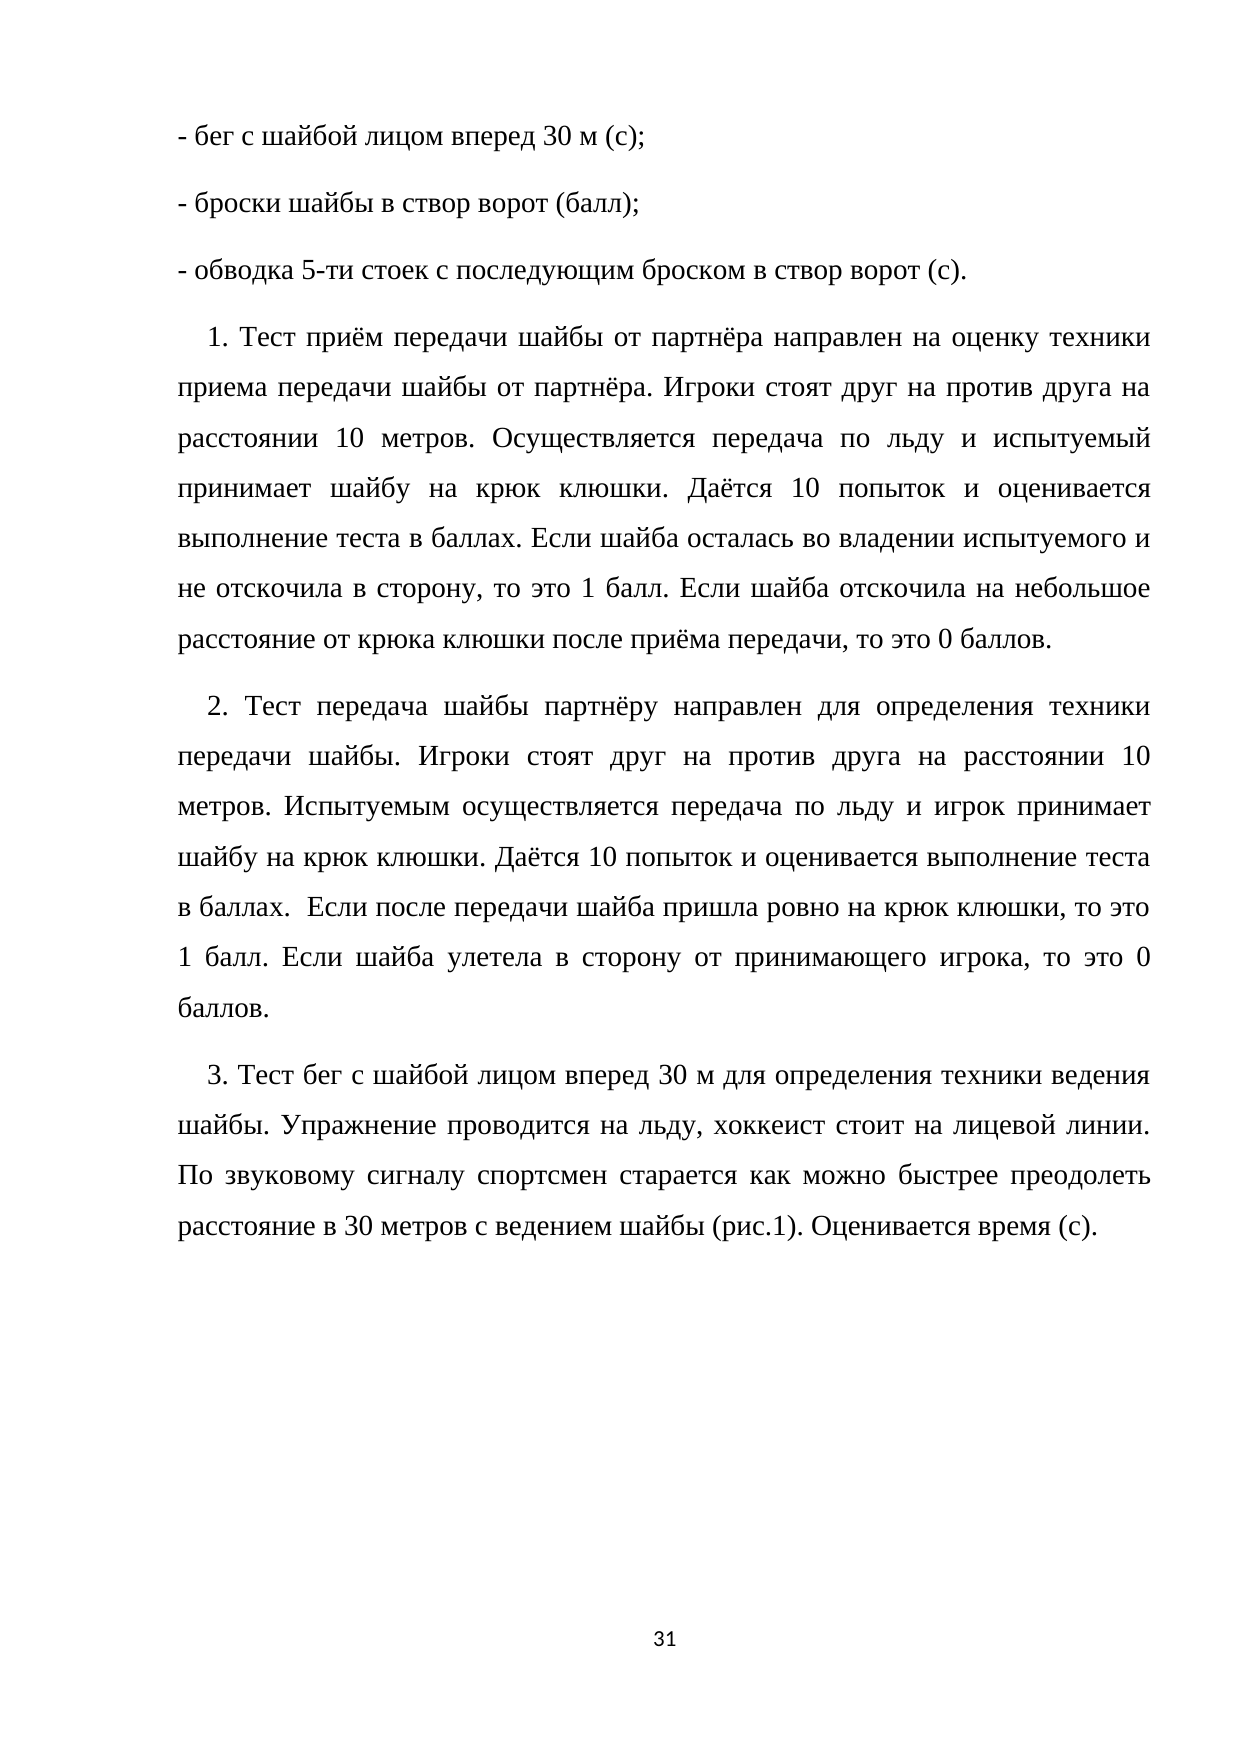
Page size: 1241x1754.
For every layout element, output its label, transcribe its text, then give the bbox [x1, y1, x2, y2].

text 3. Тест бег с шайбой лицом вперед 30 м для определения техники ведения шайбы. Упражнение проводится на льду, хоккеист стоит на лицевой линии. По звуковому сигналу спортсмен старается как можно быстрее преодолеть расстояние в 30 метров с ведением шайбы (рис.1). Оценивается время (с). [177, 1057, 1152, 1241]
text - обводка 5-ти стоек с последующим броском в створ ворот (с). [177, 252, 1152, 286]
text 1. Тест приём передачи шайбы от партнёра направлен на оценку техники приема передачи шайбы от партнёра. Игроки стоят друг на против друга на расстоянии 10 метров. Осуществляется передача по льду и испытуемый принимает шайбу на крюк клюшки. Даётся 10 попыток и оценивается выполнение теста в баллах. Если шайба осталась во владении испытуемого и не отскочила в сторону, то это 1 балл. Если шайба отскочила на небольшое расстояние от крюка клюшки после приёма передачи, то это 0 баллов. [177, 319, 1152, 654]
text 2. Тест передача шайбы партнёру направлен для определения техники передачи шайбы. Игроки стоят друг на против друга на расстоянии 10 метров. Испытуемым осуществляется передача по льду и игрок принимает шайбу на крюк клюшки. Даётся 10 попыток и оценивается выполнение теста в баллах. Если после передачи шайба пришла ровно на крюк клюшки, то это 1 балл. Если шайба улетела в сторону от принимающего игрока, то это 0 баллов. [177, 688, 1152, 1023]
text - броски шайбы в створ ворот (балл); [177, 185, 1152, 219]
text - бег с шайбой лицом вперед 30 м (с); [177, 118, 1152, 152]
